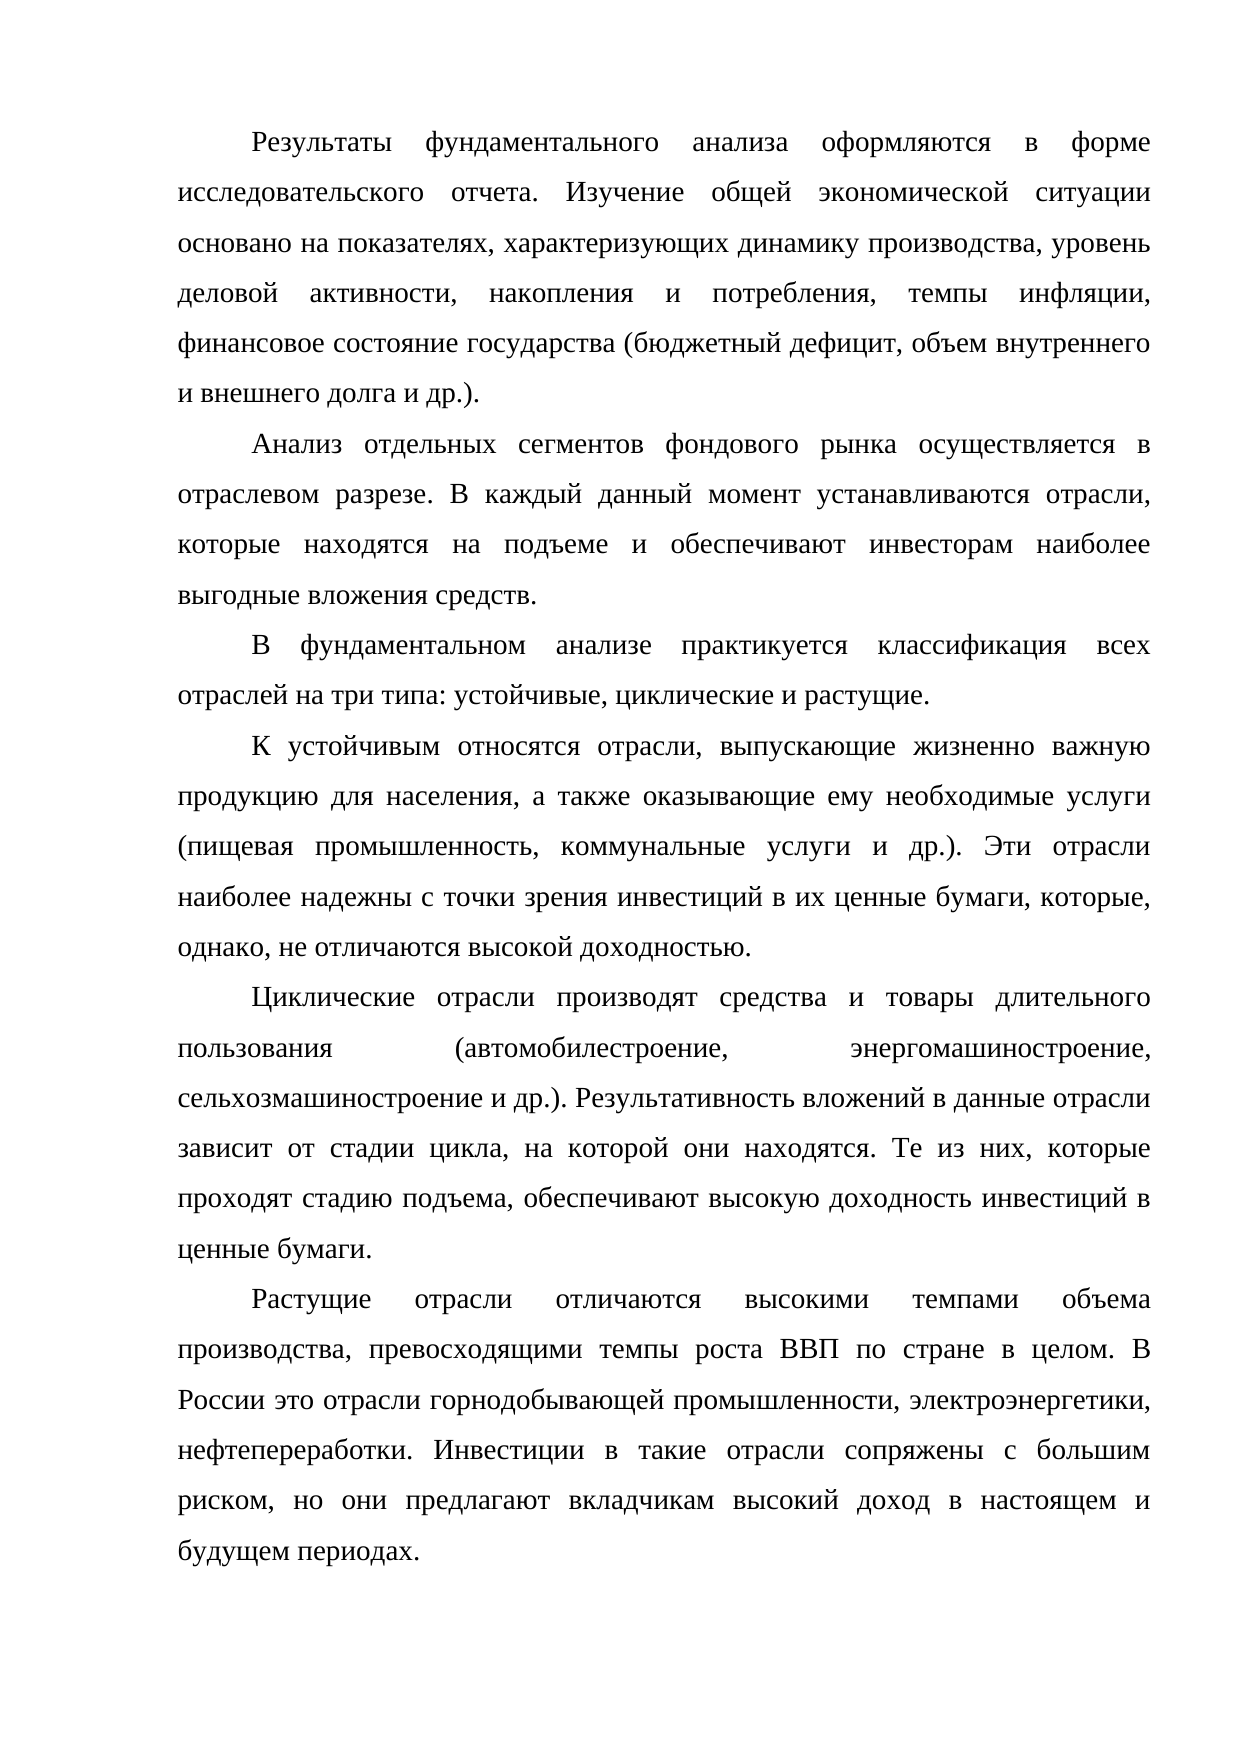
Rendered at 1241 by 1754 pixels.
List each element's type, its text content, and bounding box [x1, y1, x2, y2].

text В фундаментальном анализе практикуется классификация всех отраслей на три типа: устойчивые, циклические и растущие. [177, 627, 1152, 711]
text Растущие отрасли отличаются высокими темпами объема производства, превосходящими темпы роста ВВП по стране в целом. В России это отрасли горнодобывающей промышленности, электроэнергетики, нефтепереработки. Инвестиции в такие отрасли сопряжены с большим риском, но они предлагают вкладчикам высокий доход в настоящем и будущем периодах. [177, 1281, 1152, 1566]
text Циклические отрасли производят средства и товары длительного пользования (автомобилестроение, энергомашиностроение, сельхозмашиностроение и др.). Результативность вложений в данные отрасли зависит от стадии цикла, на которой они находятся. Те из них, которые проходят стадию подъема, обеспечивают высокую доходность инвестиций в ценные бумаги. [177, 979, 1152, 1264]
text К устойчивым относятся отрасли, выпускающие жизненно важную продукцию для населения, а также оказывающие ему необходимые услуги (пищевая промышленность, коммунальные услуги и др.). Эти отрасли наиболее надежны с точки зрения инвестиций в их ценные бумаги, которые, однако, не отличаются высокой доходностью. [177, 728, 1152, 963]
text Результаты фундаментального анализа оформляются в форме исследовательского отчета. Изучение общей экономической ситуации основано на показателях, характеризующих динамику производства, уровень деловой активности, накопления и потребления, темпы инфляции, финансовое состояние государства (бюджетный дефицит, объем внутреннего и внешнего долга и др.). [177, 124, 1152, 409]
text Анализ отдельных сегментов фондового рынка осуществляется в отраслевом разрезе. В каждый данный момент устанавливаются отрасли, которые находятся на подъеме и обеспечивают инвесторам наиболее выгодные вложения средств. [177, 426, 1152, 610]
